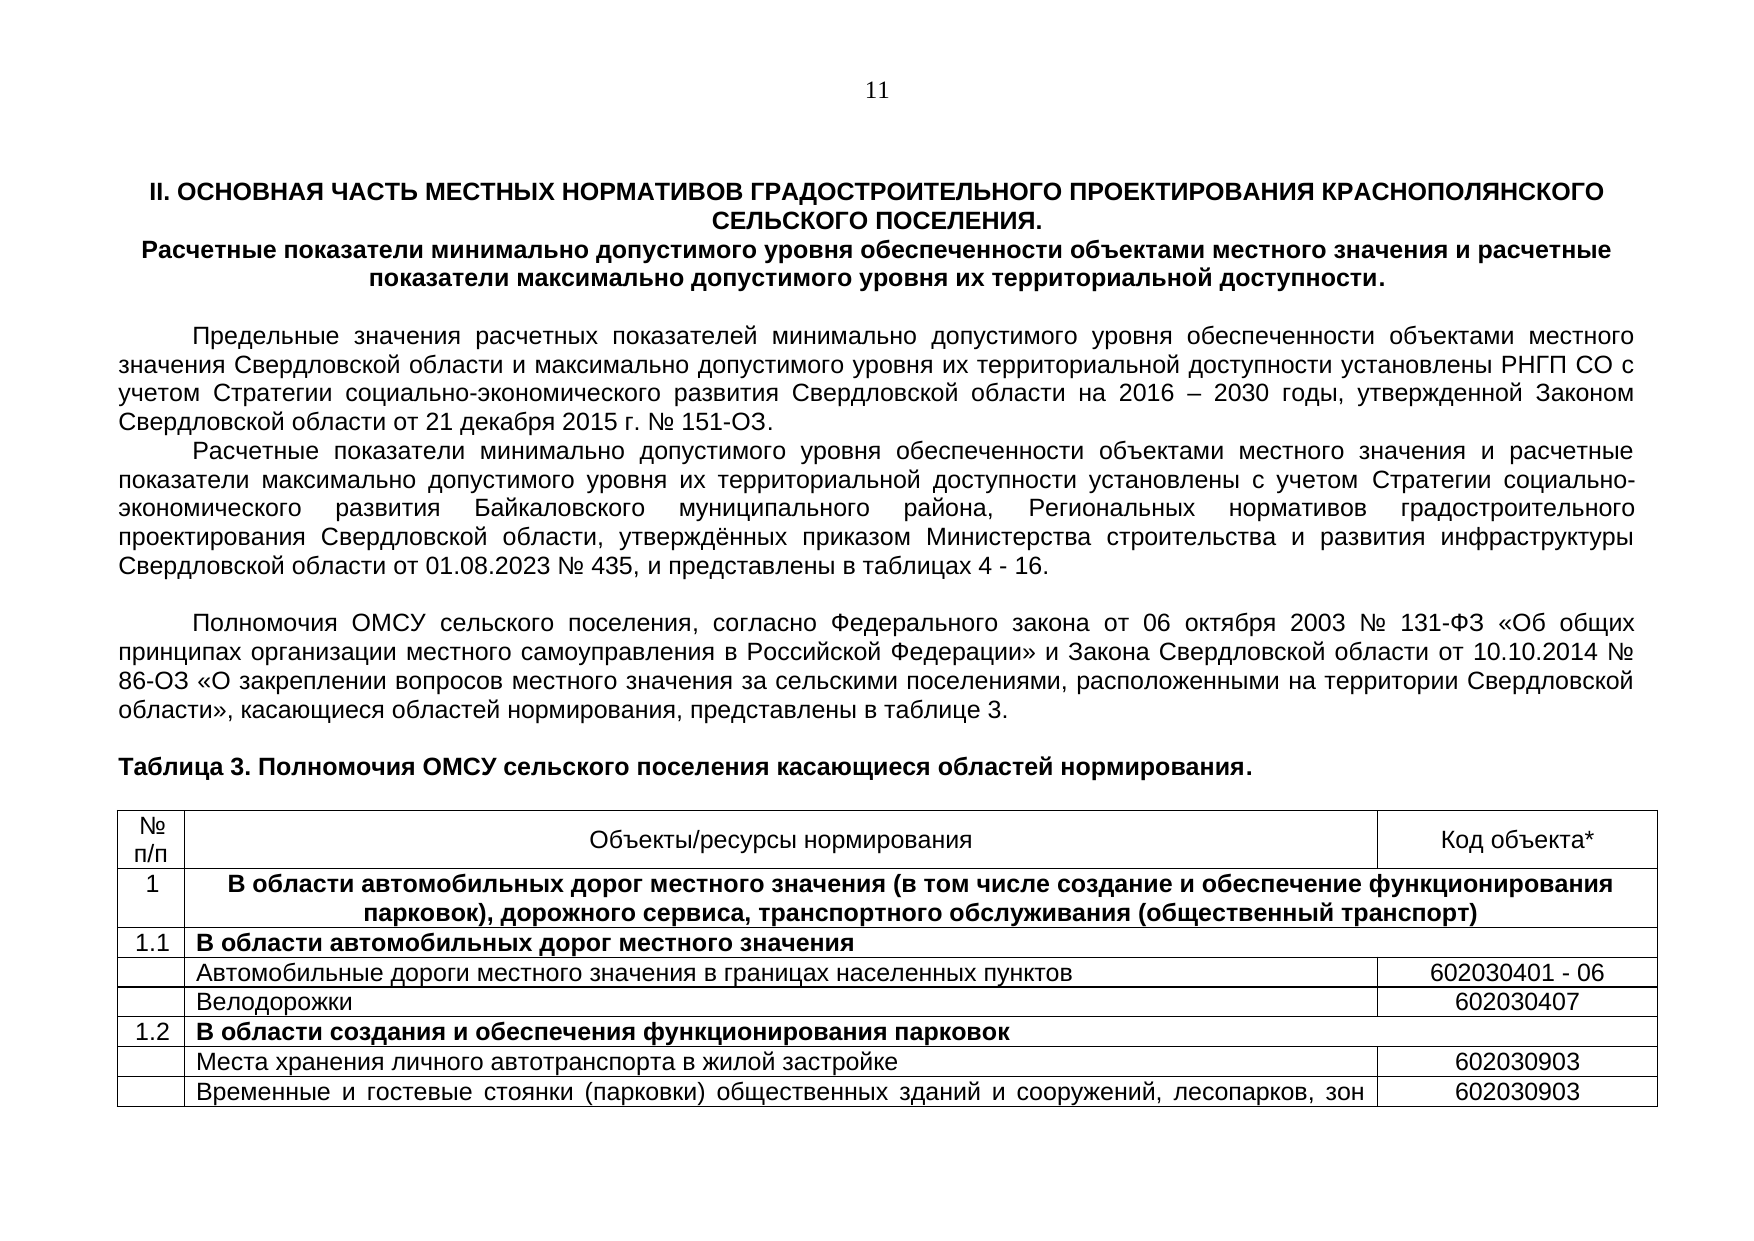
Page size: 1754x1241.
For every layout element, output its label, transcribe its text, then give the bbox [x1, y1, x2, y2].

table_cell 602030407 [1378, 988, 1657, 1016]
table_cell [118, 1077, 184, 1106]
table_cell Велодорожки [185, 988, 1377, 1016]
table_cell 1 [118, 869, 184, 927]
table_header Код объекта* [1378, 811, 1657, 868]
subtitle II. ОСНОВНАЯ ЧАСТЬ МЕСТНЫХ НОРМАТИВОВ ГРАДОСТРОИТЕЛЬНОГО ПРОЕКТИРОВАНИЯ КРАСНОПОЛЯНСКОГО СЕЛЬСКОГО ПОСЕЛЕНИЯ. [118, 177, 1636, 235]
text Расчетные показатели минимально допустимого уровня обеспеченности объектами местного значения и расчетные показатели максимально допустимого уровня их территориальной доступности установлены с учетом Стратегии социально-экономического развития Байкаловского муниципального района, Региональных нормативов градостроительного проектирования Свердловской области, утверждённых приказом Министерства строительства и развития инфраструктуры Свердловской области от 01.08.2023 № 435, и представлены в таблицах 4 - 16. [118, 436, 1636, 580]
table_cell 602030401 - 06 [1378, 958, 1657, 986]
table_cell 1.1 [118, 928, 184, 957]
subtitle Расчетные показатели минимально допустимого уровня обеспеченности объектами местного значения и расчетные показатели максимально допустимого уровня их территориальной доступности. [118, 235, 1636, 292]
text Полномочия ОМСУ сельского поселения, согласно Федерального закона от 06 октября 2003 № 131-ФЗ «Об общих принципах организации местного самоуправления в Российской Федерации» и Закона Свердловской области от 10.10.2014 № 86-ОЗ «О закреплении вопросов местного значения за сельскими поселениями, расположенными на территории Свердловской области», касающиеся областей нормирования, представлены в таблице 3. [118, 608, 1636, 723]
table_cell [118, 1047, 184, 1076]
table_cell Места хранения личного автотранспорта в жилой застройке [185, 1047, 1377, 1076]
table_header № п/п [118, 811, 184, 868]
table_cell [185, 1077, 1377, 1106]
table_cell Автомобильные дороги местного значения в границах населенных пунктов [185, 958, 1377, 986]
table_cell [118, 958, 184, 986]
table_cell [118, 988, 184, 1016]
table_cell В области автомобильных дорог местного значения [185, 928, 1657, 957]
table_cell 602030903 [1378, 1047, 1657, 1076]
table_cell В области автомобильных дорог местного значения (в том числе создание и обеспечение функционирования парковок), дорожного сервиса, транспортного обслуживания (общественный транспорт) [185, 869, 1657, 927]
table_cell В области создания и обеспечения функционирования парковок [185, 1017, 1657, 1046]
text Таблица 3. Полномочия ОМСУ сельского поселения касающиеся областей нормирования. [118, 752, 1636, 781]
table_cell 602030903 [1378, 1077, 1657, 1106]
table_cell 1.2 [118, 1017, 184, 1046]
text Предельные значения расчетных показателей минимально допустимого уровня обеспеченности объектами местного значения Свердловской области и максимально допустимого уровня их территориальной доступности установлены РНГП СО с учетом Стратегии социально-экономического развития Свердловской области на 2016 – 2030 годы, утвержденной Законом Свердловской области от 21 декабря 2015 г. № 151-ОЗ. [118, 321, 1636, 436]
table_header Объекты/ресурсы нормирования [185, 811, 1377, 868]
